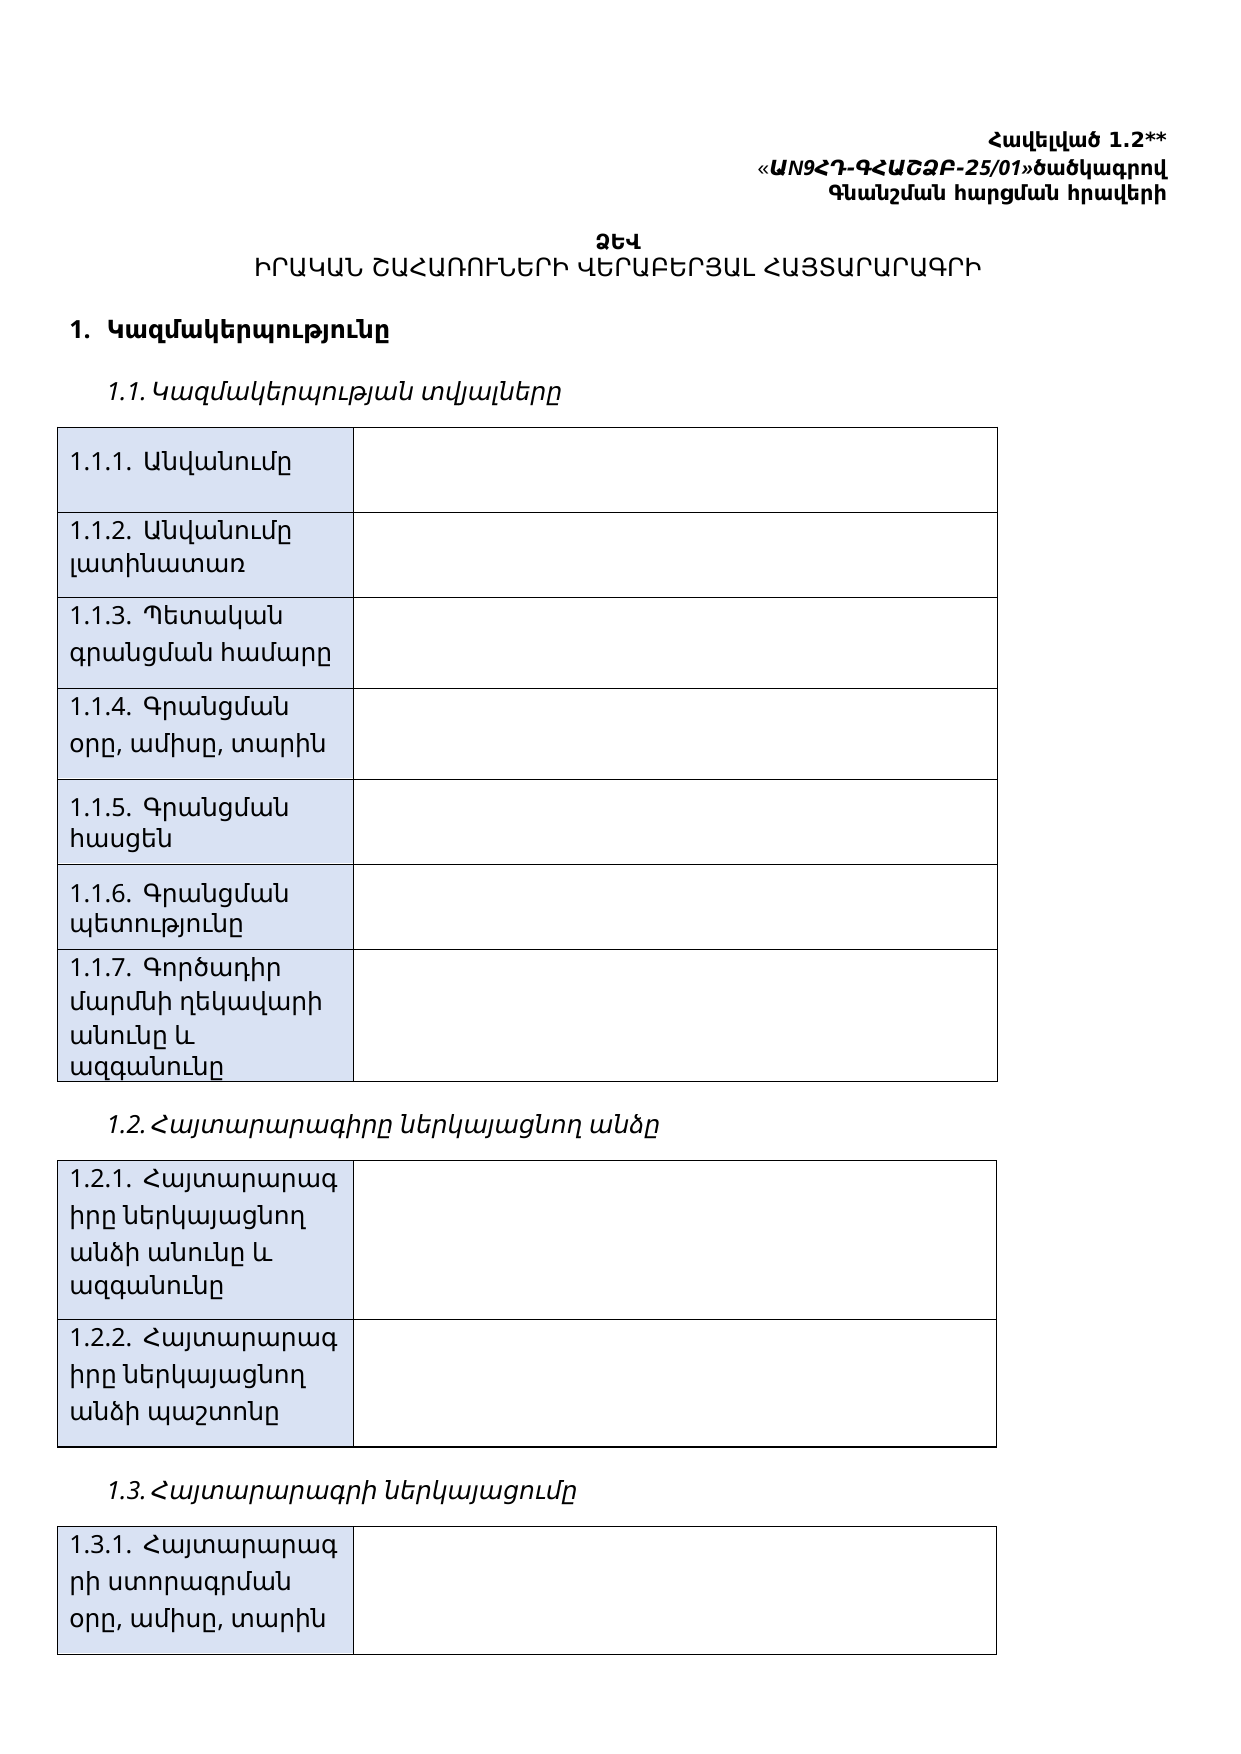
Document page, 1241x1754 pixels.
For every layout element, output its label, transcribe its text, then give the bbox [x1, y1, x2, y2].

table_cell Գրանցման պետությունը [58, 865, 353, 949]
list Հայտարարագրի ներկայացումը [106, 1472, 1167, 1506]
subtitle Հավելված 1.2** [69, 128, 1167, 153]
table_cell Պետական գրանցման համարը [58, 598, 353, 688]
table_cell Հայտարարագիրը ներկայացնող անձի պաշտոնը [58, 1320, 353, 1446]
text «ԱN9ՀԴ-ԳՀԱՇՁԲ-25/01»ծածկագրով [69, 153, 1167, 181]
table_cell Գրանցման օրը, ամիսը, տարին [58, 689, 353, 778]
table_header Հայտարարագրի ստորագրման օրը, ամիսը, տարին [58, 1527, 353, 1653]
list Հայտարարագիրը ներկայացնող անձը [106, 1107, 1167, 1141]
table_cell [354, 865, 997, 949]
table_cell Գործադիր մարմնի ղեկավարի անունը և ազգանունը [58, 950, 353, 1081]
text ՁԵՎ [69, 229, 1167, 253]
table_cell [354, 689, 997, 778]
table_cell [354, 950, 997, 1081]
table_cell [354, 780, 997, 863]
table_header [354, 1527, 996, 1653]
list Կազմակերպությունը [69, 311, 1167, 345]
table_header [354, 1161, 996, 1319]
table_header [354, 428, 997, 512]
table_cell Գրանցման հասցեն [58, 780, 353, 863]
table_header Հայտարարագիրը ներկայացնող անձի անունը և ազգանունը [58, 1161, 353, 1319]
list Կազմակերպության տվյալները [106, 373, 1167, 407]
table_cell [354, 513, 997, 597]
text Գնանշման հարցման հրավերի [69, 181, 1167, 205]
table_cell Անվանումը լատինատառ [58, 513, 353, 597]
table_cell [354, 598, 997, 688]
table_header Անվանումը [58, 428, 353, 512]
text ԻՐԱԿԱՆ ՇԱՀԱՌՈՒՆԵՐԻ ՎԵՐԱԲԵՐՅԱԼ ՀԱՅՏԱՐԱՐԱԳՐԻ [69, 253, 1167, 282]
table_cell [354, 1320, 996, 1446]
